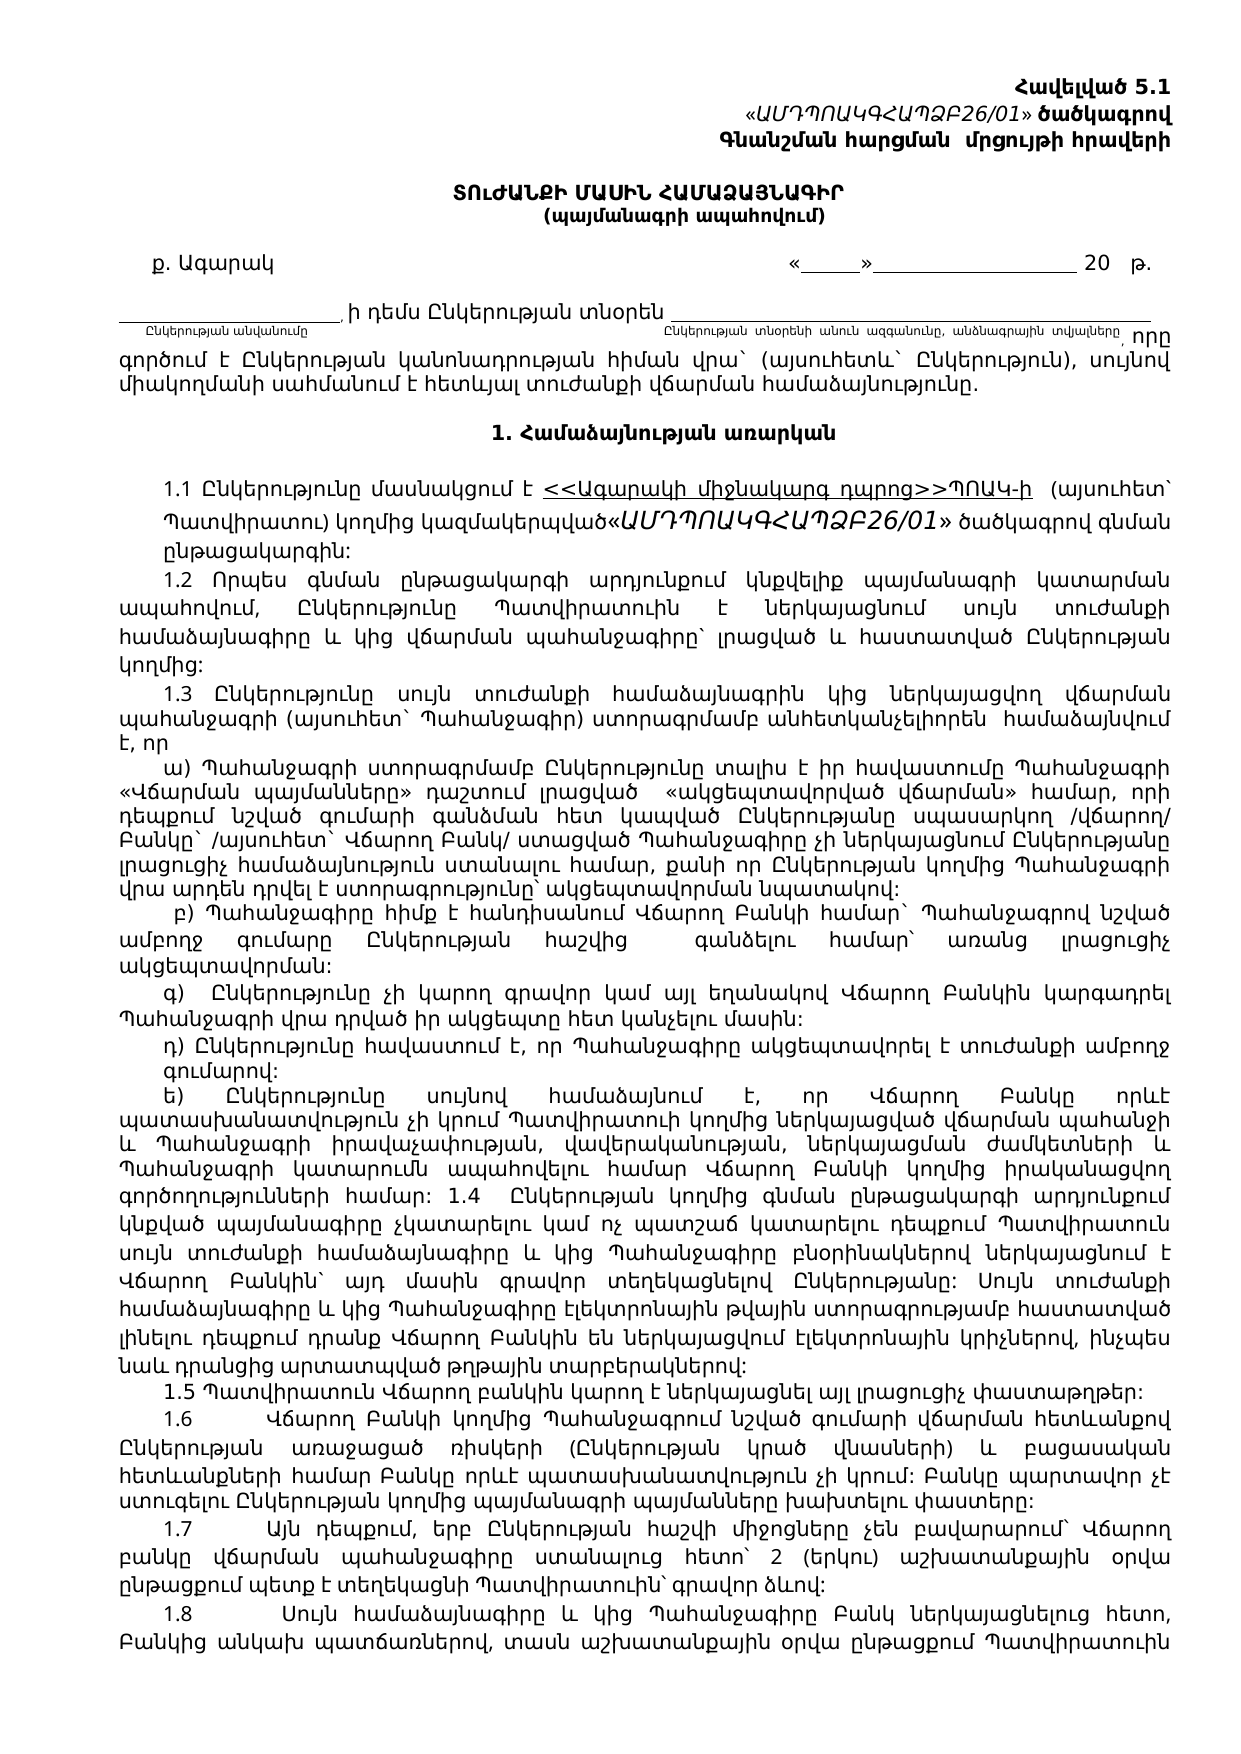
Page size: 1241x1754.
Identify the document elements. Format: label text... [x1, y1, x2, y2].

text Ընկերության անվանումը Ընկերության տնօրենի անուն ազգանունը, անձնագրային տվյալները, որը գործում է Ընկերության կանոնադրության հիման վրա` (այսուհետև` Ընկերություն), սույնով միակողմանի սահմանում է հետևյալ տուժանքի վճարման համաձայնությունը. [118, 324, 1171, 397]
text Գնանշման հարցման մրցույթի հրավերի [118, 128, 1171, 152]
text բ) Պահանջագիրը հիմք է հանդիսանում Վճարող Բանկի համար` Պահանջագրով նշված ամբողջ գումարը Ընկերության հաշվից գանձելու համար՝ առանց լրացուցիչ ակցեպտավորման: [118, 901, 1171, 978]
text 1.2 Որպես գնման ընթացակարգի արդյունքում կնքվելիք պայմանագրի կատարման ապահովում, Ընկերությունը Պատվիրատուին է ներկայացնում սույն տուժանքի համաձայնագիրը և կից վճարման պահանջագիրը` լրացված և հաստատված Ընկերության կողմից: [118, 565, 1171, 679]
text 1.3 Ընկերությունը սույն տուժանքի համաձայնագրին կից ներկայացվող վճարման պահանջագրի (այսուհետ` Պահանջագիր) ստորագրմամբ անհետկանչելիորեն համաձայնվում է, որ [118, 679, 1171, 756]
text (պայմանագրի ապահովում) [118, 205, 1171, 227]
list Վճարող Բանկի կողմից Պահանջագրում նշված գումարի վճարման հետևանքով Ընկերության առաջացած ռիսկերի (Ընկերության կրած վնասների) և բացասական հետևանքների համար Բանկը որևէ պատասխանատվություն չի կրում: Բանկը պարտավոր չէ ստուգելու Ընկերության կողմից պայմանագրի պայմանները խախտելու փաստերը: [118, 1404, 1171, 1514]
text ե) Ընկերությունը սույնով համաձայնում է, որ Վճարող Բանկը որևէ պատասխանատվություն չի կրում Պատվիրատուի կողմից ներկայացված վճարման պահանջի և Պահանջագրի իրավաչափության, վավերականության, ներկայացման ժամկետների և Պահանջագրի կատարումն ապահովելու համար Վճարող Բանկի կողմից իրականացվող գործողությունների համար: 1.4 Ընկերության կողմից գնման ընթացակարգի արդյունքում կնքված պայմանագիրը չկատարելու կամ ոչ պատշաճ կատարելու դեպքում Պատվիրատուն սույն տուժանքի համաձայնագիրը և կից Պահանջագիրը բնօրինակներով ներկայացնում է Վճարող Բանկին` այդ մասին գրավոր տեղեկացնելով Ընկերությանը: Սույն տուժանքի համաձայնագիրը և կից Պահանջագիրը էլեկտրոնային թվային ստորագրությամբ հաստատված լինելու դեպքում դրանք Վճարող Բանկին են ներկայացվում էլեկտրոնային կրիչներով, ինչպես նաև դրանցից արտատպված թղթային տարբերակներով: [118, 1084, 1171, 1380]
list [118, 1599, 1171, 1656]
text ք. Ագարակ « » 20 թ. [118, 251, 1171, 275]
text ՏՈւԺԱՆՔԻ ՄԱՍԻՆ ՀԱՄԱՁԱՅՆԱԳԻՐ [118, 181, 1171, 205]
text 1.1 Ընկերությունը մասնակցում է <<Ագարակի միջնակարգ դպրոց>>ՊՈԱԿ-ի (այսուհետ` Պատվիրատու) կողմից կազմակերպված«ԱՄԴՊՈԱԿԳՀԱՊՁԲ26/01» ծածկագրով գնման ընթացակարգին: [163, 474, 1171, 565]
text դ) Ընկերությունը հավաստում է, որ Պահանջագիրը ակցեպտավորել է տուժանքի ամբողջ գումարով: [163, 1031, 1171, 1084]
text Հավելված 5.1 [118, 75, 1171, 99]
list Այն դեպքում, երբ Ընկերության հաշվի միջոցները չեն բավարարում՝ Վճարող բանկը վճարման պահանջագիրը ստանալուց հետո՝ 2 (երկու) աշխատանքային օրվա ընթացքում պետք է տեղեկացնի Պատվիրատուին՝ գրավոր ձևով: [118, 1514, 1171, 1599]
text ա) Պահանջագրի ստորագրմամբ Ընկերությունը տալիս է իր հավաստումը Պահանջագրի «Վճարման պայմանները» դաշտում լրացված «ակցեպտավորված վճարման» համար, որի դեպքում նշված գումարի գանձման հետ կապված Ընկերությանը սպասարկող /վճարող/ Բանկը` /այսուհետ` Վճարող Բանկ/ ստացված Պահանջագիրը չի ներկայացնում Ընկերությանը լրացուցիչ համաձայնություն ստանալու համար, քանի որ Ընկերության կողմից Պահանջագրի վրա արդեն դրվել է ստորագրությունը՝ ակցեպտավորման նպատակով: [118, 756, 1171, 901]
text գ) Ընկերությունը չի կարող գրավոր կամ այլ եղանակով Վճարող Բանկին կարգադրել Պահանջագրի վրա դրված իր ակցեպտը հետ կանչելու մասին: [118, 978, 1171, 1031]
text «ԱՄԴՊՈԱԿԳՀԱՊՁԲ26/01» ծածկագրով [118, 99, 1171, 128]
text 1.5 Պատվիրատուն Վճարող բանկին կարող է ներկայացնել այլ լրացուցիչ փաստաթղթեր: [163, 1380, 1171, 1404]
text , ի դեմս Ընկերության տնօրեն [118, 300, 1171, 324]
text 1. Համաձայնության առարկան [156, 421, 1171, 445]
